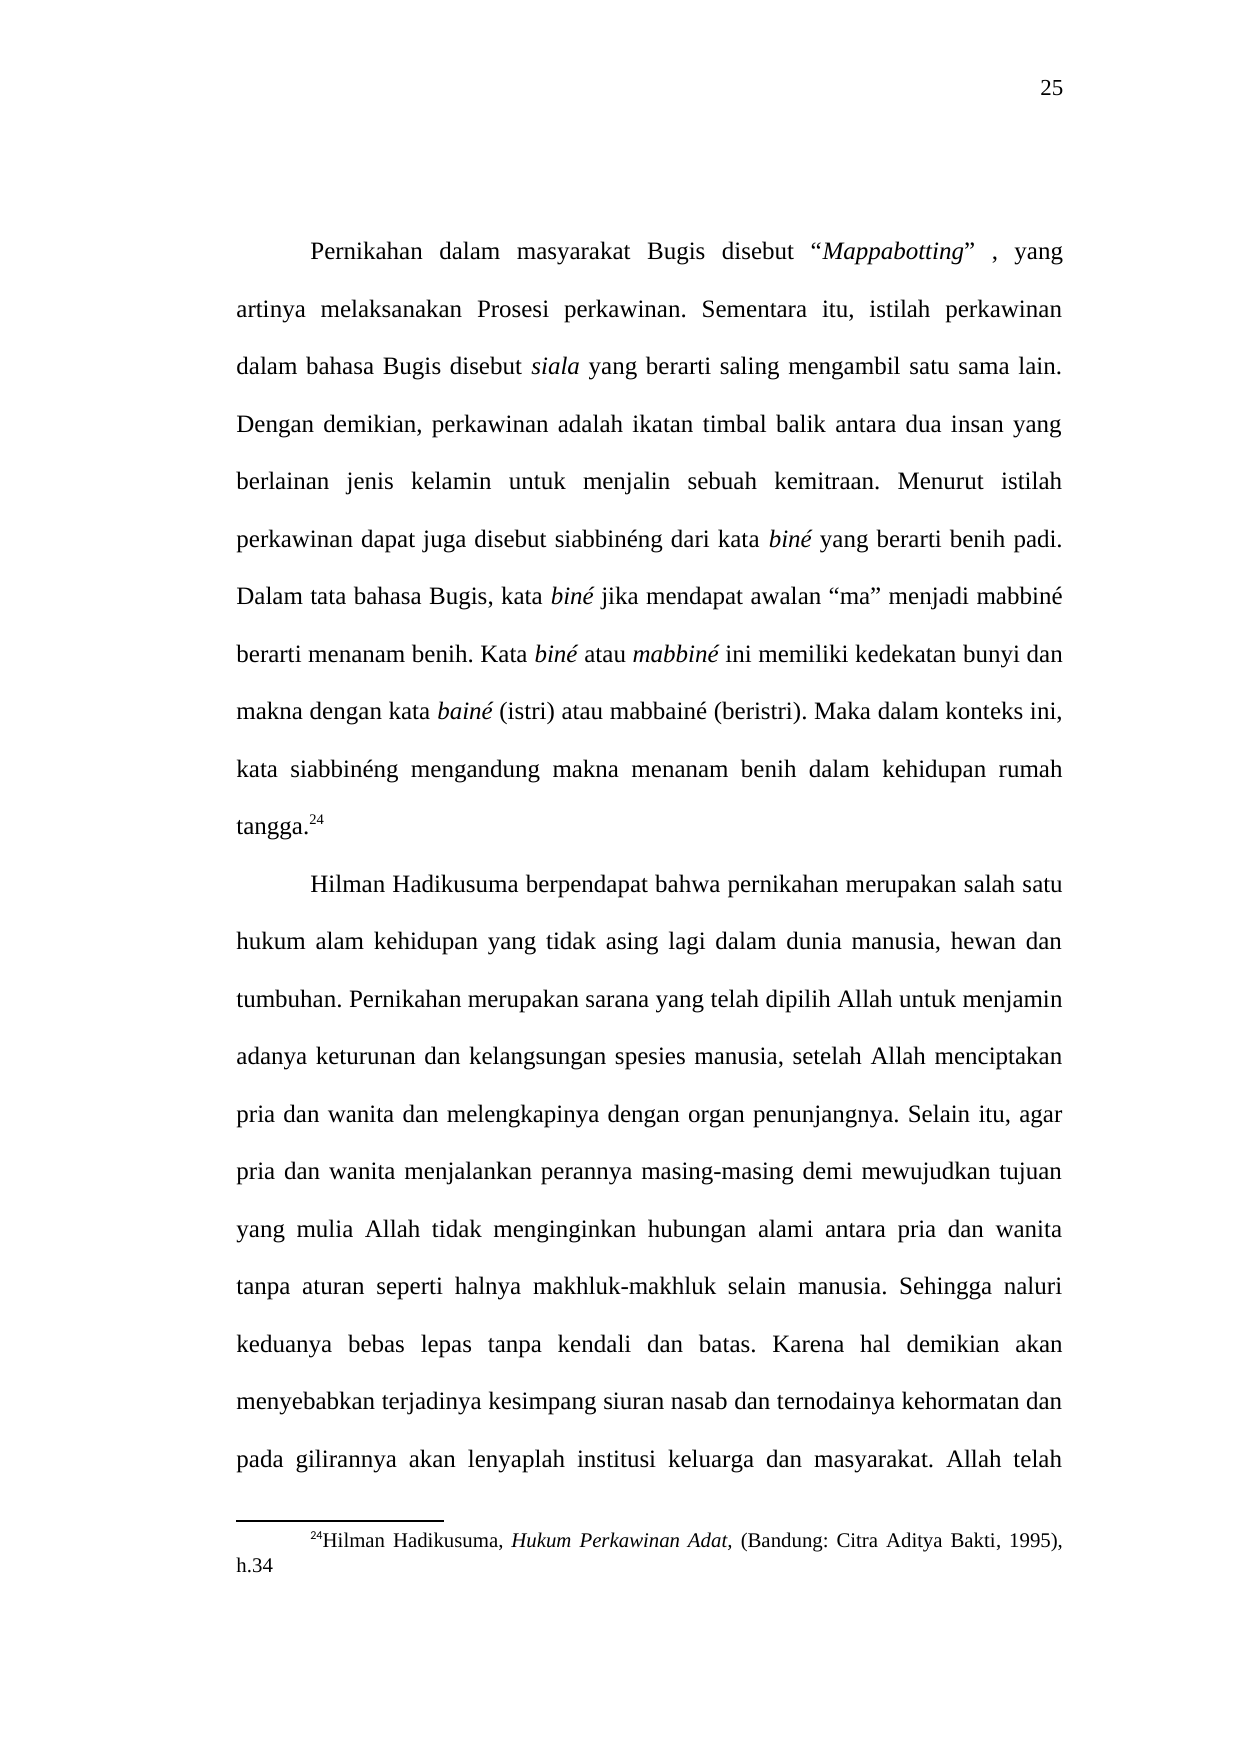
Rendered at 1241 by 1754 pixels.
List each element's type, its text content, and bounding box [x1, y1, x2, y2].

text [236, 869, 1063, 1472]
text Pernikahan dalam masyarakat Bugis disebut “Mappabotting” , yang artinya melaksanakan Prosesi perkawinan. Sementara itu, istilah perkawinan dalam bahasa Bugis disebut siala yang berarti saling mengambil satu sama lain. Dengan demikian, perkawinan adalah ikatan timbal balik antara dua insan yang berlainan jenis kelamin untuk menjalin sebuah kemitraan. Menurut istilah perkawinan dapat juga disebut siabbinéng dari kata biné yang berarti benih padi. Dalam tata bahasa Bugis, kata biné jika mendapat awalan “ma” menjadi mabbiné berarti menanam benih. Kata biné atau mabbiné ini memiliki kedekatan bunyi dan makna dengan kata bainé (istri) atau mabbainé (beristri). Maka dalam konteks ini, kata siabbinéng mengandung makna menanam benih dalam kehidupan rumah tangga. [236, 236, 1063, 840]
